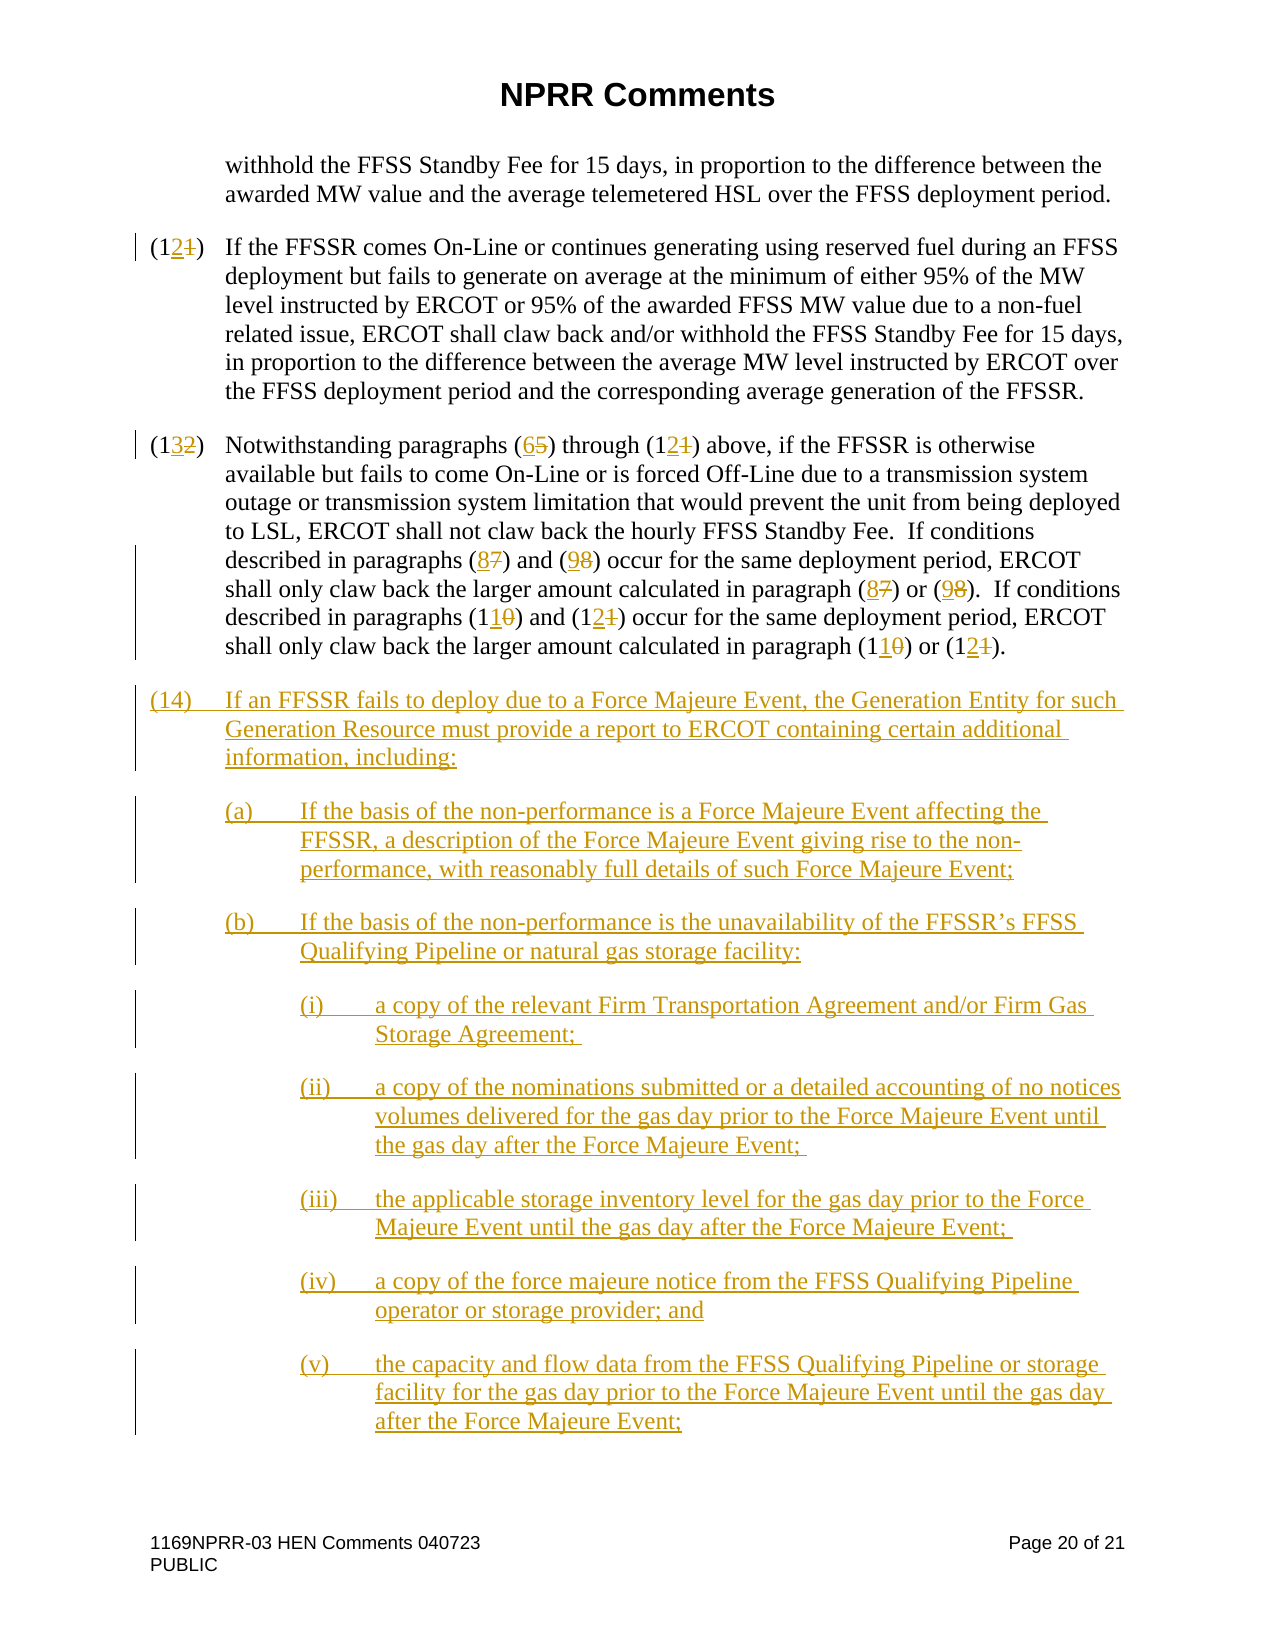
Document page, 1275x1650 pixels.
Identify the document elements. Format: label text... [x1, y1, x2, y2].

text (1) Notwithstanding paragraphs () through (1) above, if the FFSSR is otherwise available but fails to come On-Line or is forced Off-Line due to a transmission system outage or transmission system limitation that would prevent the unit from being deployed to LSL, ERCOT shall not claw back the hourly FFSS Standby Fee. If conditions described in paragraphs () and () occur for the same deployment period, ERCOT shall only claw back the larger amount calculated in paragraph () or (). If conditions described in paragraphs (1) and (1) occur for the same deployment period, ERCOT shall only claw back the larger amount calculated in paragraph (1) or (1). [150, 430, 1125, 660]
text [150, 150, 1125, 207]
text (1) If the FFSSR comes On-Line or continues generating using reserved fuel during an FFSS deployment but fails to generate on average at the minimum of either 95% of the MW level instructed by ERCOT or 95% of the awarded FFSS MW value due to a non-fuel related issue, ERCOT shall claw back and/or withhold the FFSS Standby Fee for 15 days, in proportion to the difference between the average MW level instructed by ERCOT over the FFSS deployment period and the corresponding average generation of the FFSSR. [150, 232, 1125, 405]
